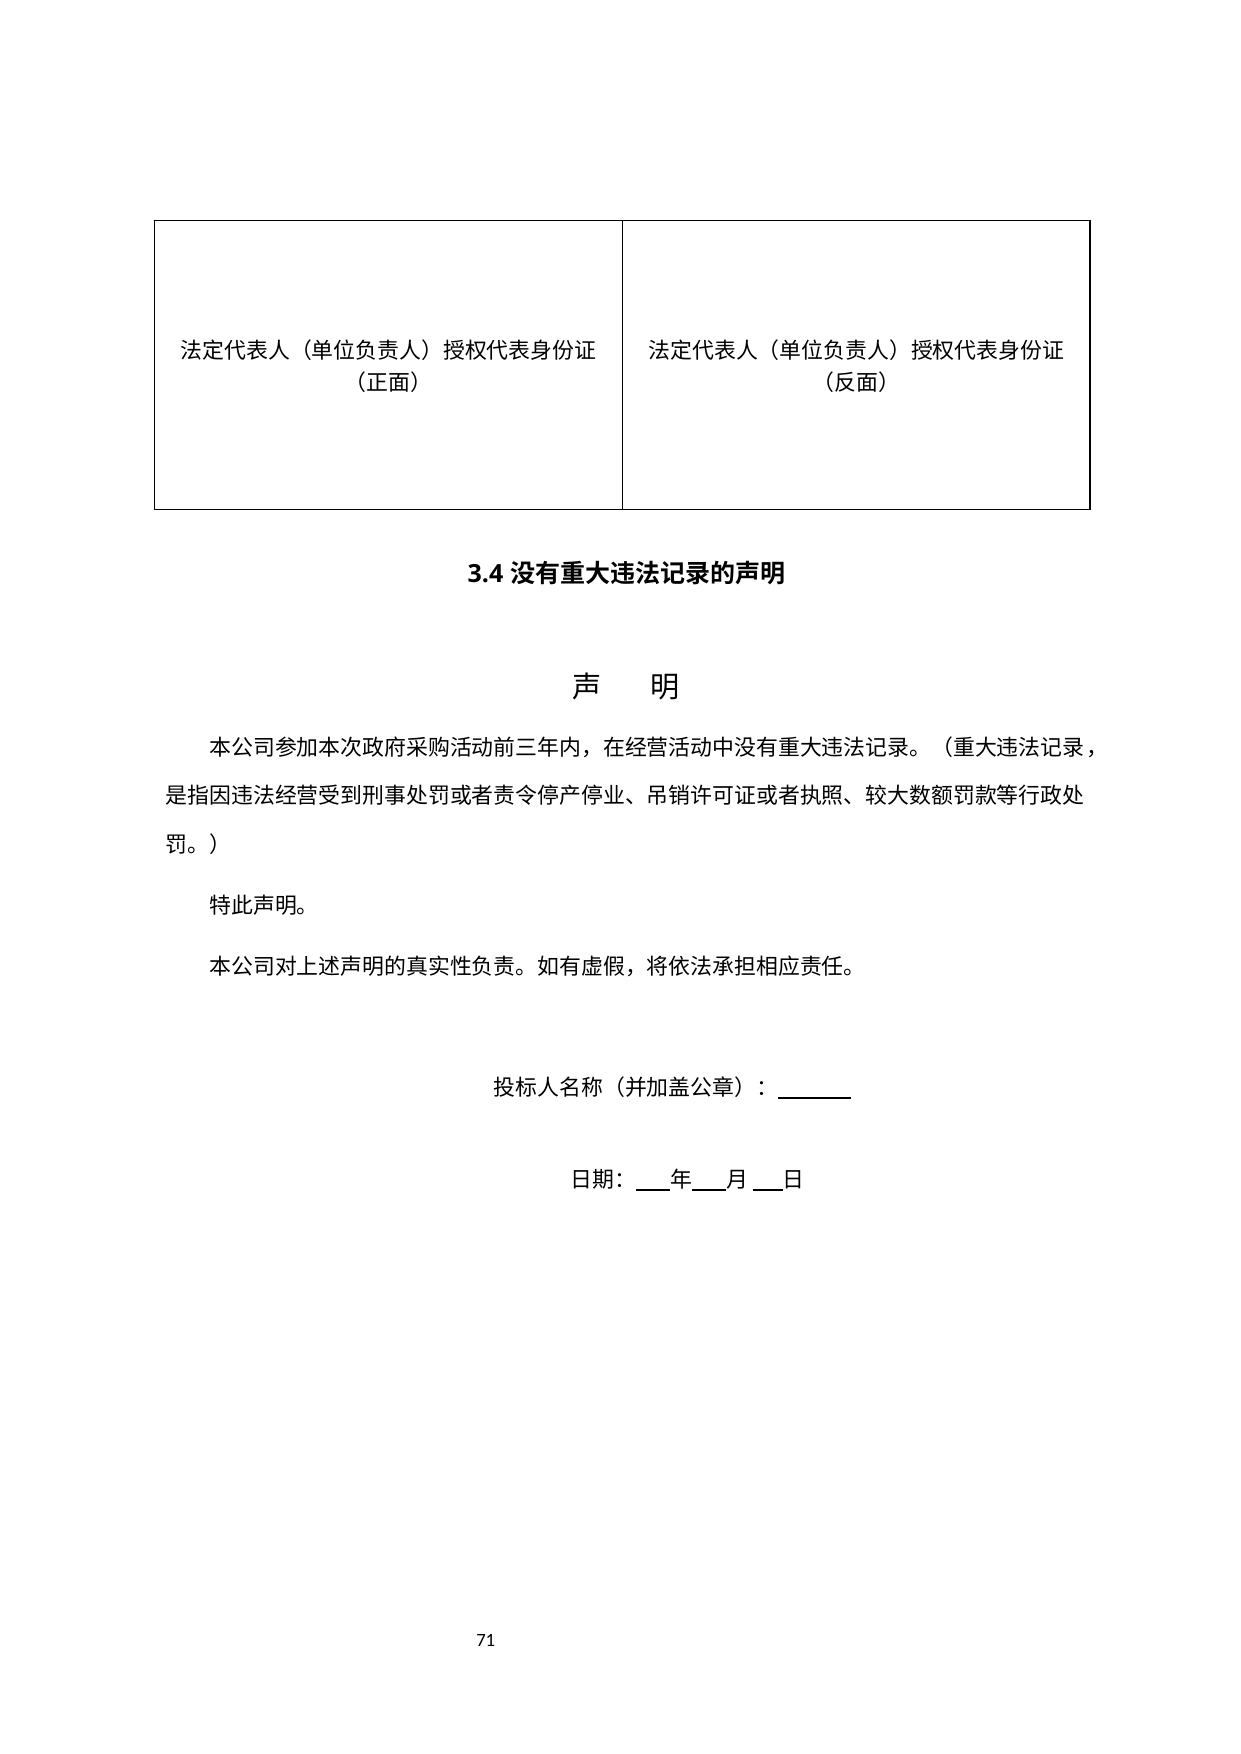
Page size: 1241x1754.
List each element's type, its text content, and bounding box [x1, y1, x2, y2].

text 特此声明。 [165, 888, 1087, 920]
text 本公司参加本次政府采购活动前三年内，在经营活动中没有重大违法记录。（重大违法记录，是指因违法经营受到刑事处罚或者责令停产停业、吊销许可证或者执照、较大数额罚款等行政处罚。） [165, 729, 1087, 859]
table_cell 法定代表人（单位负责人）授权代表身份证 （正面） [155, 221, 622, 509]
text 声 明 [165, 652, 1087, 717]
text 投标人名称（并加盖公章）： [165, 1070, 1087, 1102]
table_cell 法定代表人（单位负责人）授权代表身份证 （反面） [623, 221, 1089, 509]
text 本公司对上述声明的真实性负责。如有虚假，将依法承担相应责任。 [165, 948, 1087, 981]
text 3.4 没有重大违法记录的声明 [165, 539, 1087, 604]
text 日期： 年 月 日 [165, 1162, 1087, 1194]
